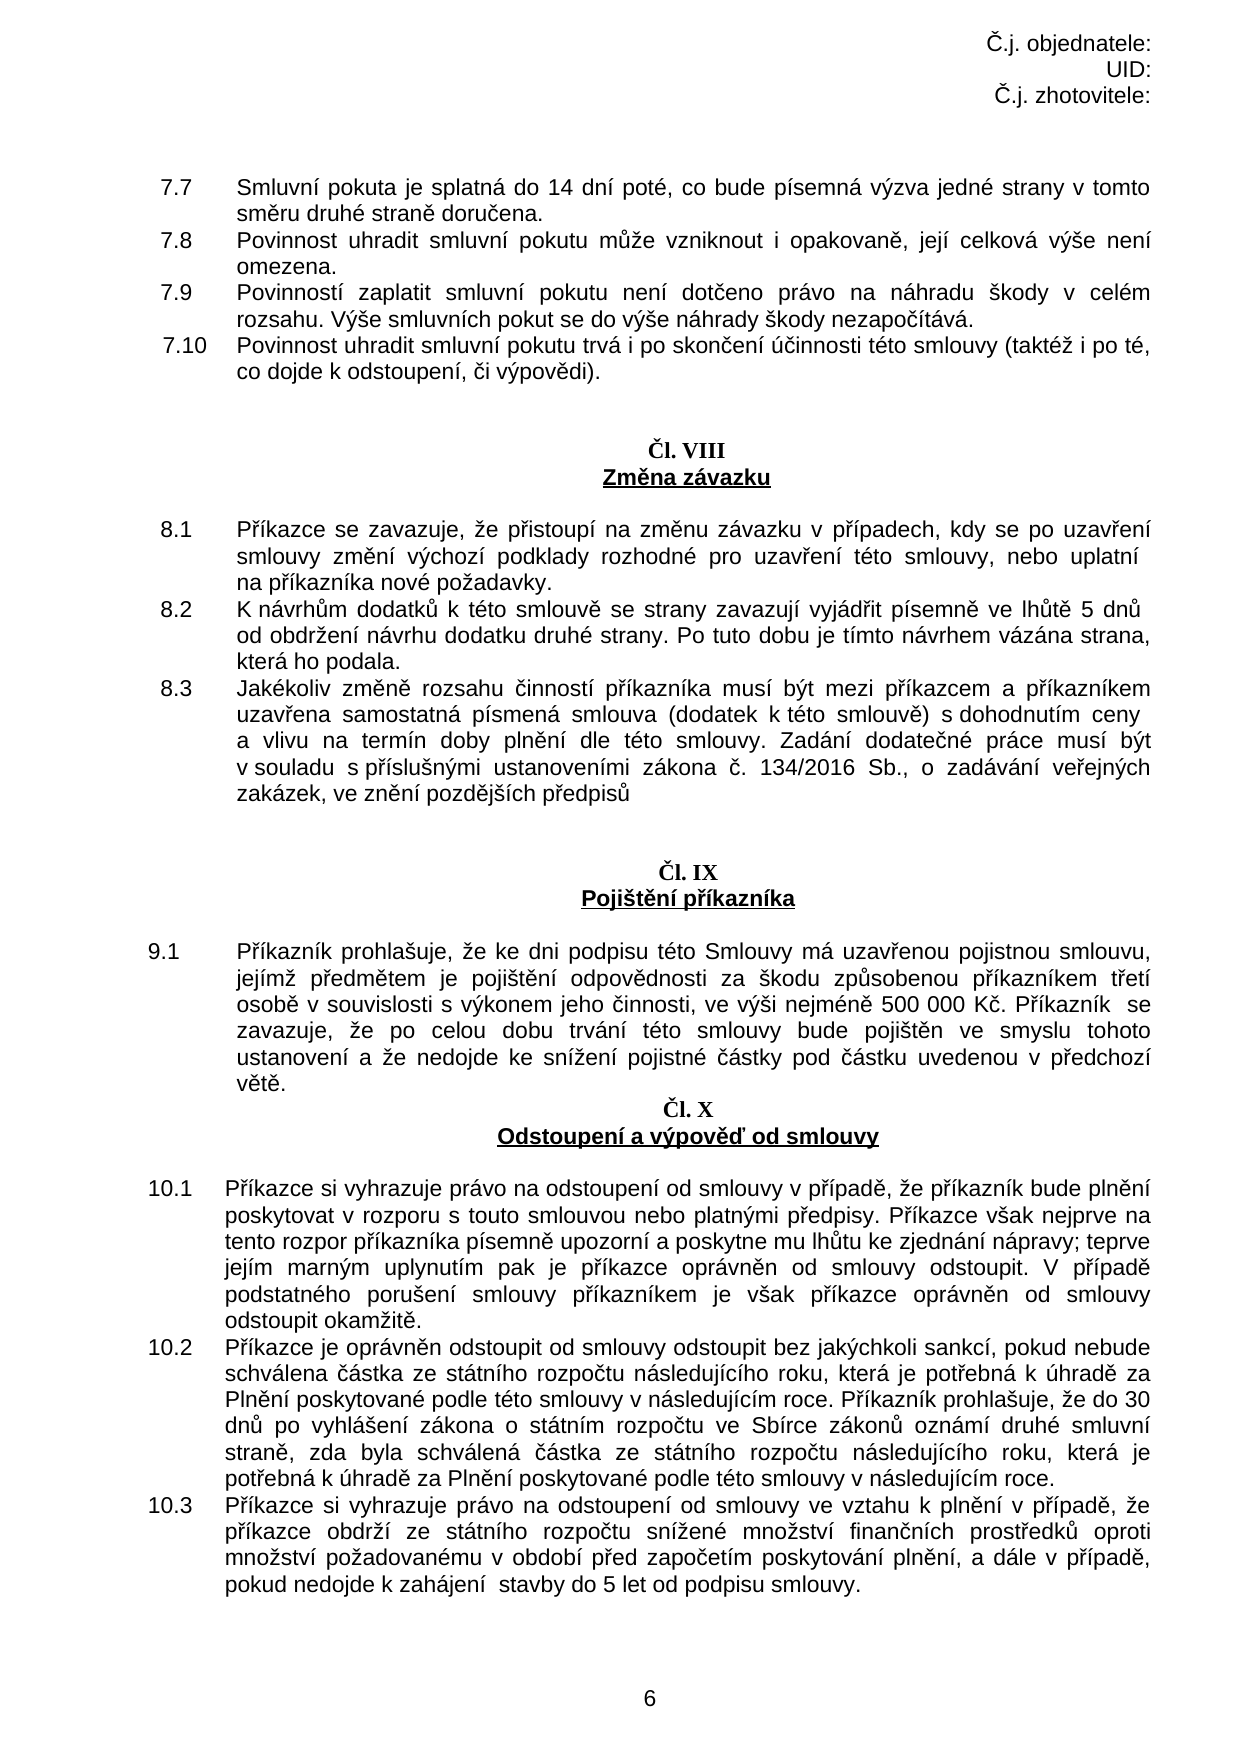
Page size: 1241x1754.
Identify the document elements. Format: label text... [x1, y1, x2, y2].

list Povinnost uhradit smluvní pokutu trvá i po skončení účinnosti této smlouvy (taktéž i po té, co dojde k odstoupení, či výpovědi). [207, 332, 1152, 385]
list K návrhům dodatků k této smlouvě se strany zavazují vyjádřit písemně ve lhůtě 5 dnů od obdržení návrhu dodatku druhé strany. Po tuto dobu je tímto návrhem vázána strana, která ho podala. [192, 596, 1152, 674]
list Příkazce se zavazuje, že přistoupí na změnu závazku v případech, kdy se po uzavření smlouvy změní výchozí podklady rozhodné pro uzavření této smlouvy, nebo uplatní na příkazníka nové požadavky. [192, 516, 1152, 596]
text 9.1 Příkazník prohlašuje, že ke dni podpisu této Smlouvy má uzavřenou pojistnou smlouvu, jejímž předmětem je pojištění odpovědnosti za škodu způsobenou příkazníkem třetí osobě v souvislosti s výkonem jeho činnosti, ve výši nejméně 500 000 Kč. Příkazník se zavazuje, že po celou dobu trvání této smlouvy bude pojištěn ve smyslu tohoto ustanovení a že nedojde ke snížení pojistné částky pod částku uvedenou v předchozí větě. [148, 938, 1152, 1096]
text Čl. X [224, 1096, 1152, 1123]
list Jakékoliv změně rozsahu činností příkazníka musí být mezi příkazcem a příkazníkem uzavřena samostatná písmená smlouva (dodatek k této smlouvě) s dohodnutím ceny a vlivu na termín doby plnění dle této smlouvy. Zadání dodatečné práce musí být v souladu s příslušnými ustanoveními zákona č. 134/2016 Sb., o zadávání veřejných zakázek, ve znění pozdějších předpisů [192, 674, 1152, 806]
list Čl. VIII Změna závazku [222, 437, 1152, 490]
text Pojištění příkazníka [224, 885, 1152, 912]
text 10.2 Příkazce je oprávněn odstoupit od smlouvy odstoupit bez jakýchkoli sankcí, pokud nebude schválena částka ze státního rozpočtu následujícího roku, která je potřebná k úhradě za Plnění poskytované podle této smlouvy v následujícím roce. Příkazník prohlašuje, že do 30 dnů po vyhlášení zákona o státním rozpočtu ve Sbírce zákonů oznámí druhé smluvní straně, zda byla schválená částka ze státního rozpočtu následujícího roku, která je potřebná k úhradě za Plnění poskytované podle této smlouvy v následujícím roce. [148, 1333, 1152, 1492]
list Smluvní pokuta je splatná do 14 dní poté, co bude písemná výzva jedné strany v tomto směru druhé straně doručena. [192, 174, 1152, 227]
text 10.3 Příkazce si vyhrazuje právo na odstoupení od smlouvy ve vztahu k plnění v případě, že příkazce obdrží ze státního rozpočtu snížené množství finančních prostředků oproti množství požadovanému v období před započetím poskytování plnění, a dále v případě, pokud nedojde k zahájení stavby do 5 let od podpisu smlouvy. [148, 1492, 1152, 1597]
text Odstoupení a výpověď od smlouvy [224, 1123, 1152, 1149]
text 10.1 Příkazce si vyhrazuje právo na odstoupení od smlouvy v případě, že příkazník bude plnění poskytovat v rozporu s touto smlouvou nebo platnými předpisy. Příkazce však nejprve na tento rozpor příkazníka písemně upozorní a poskytne mu lhůtu ke zjednání nápravy; teprve jejím marným uplynutím pak je příkazce oprávněn od smlouvy odstoupit. V případě podstatného porušení smlouvy příkazníkem je však příkazce oprávněn od smlouvy odstoupit okamžitě. [148, 1175, 1152, 1333]
text Čl. IX [224, 859, 1152, 885]
list Povinnost uhradit smluvní pokutu může vzniknout i opakovaně, její celková výše není omezena. [192, 227, 1152, 279]
list Povinností zaplatit smluvní pokutu není dotčeno právo na náhradu škody v celém rozsahu. Výše smluvních pokut se do výše náhrady škody nezapočítává. [192, 279, 1152, 332]
